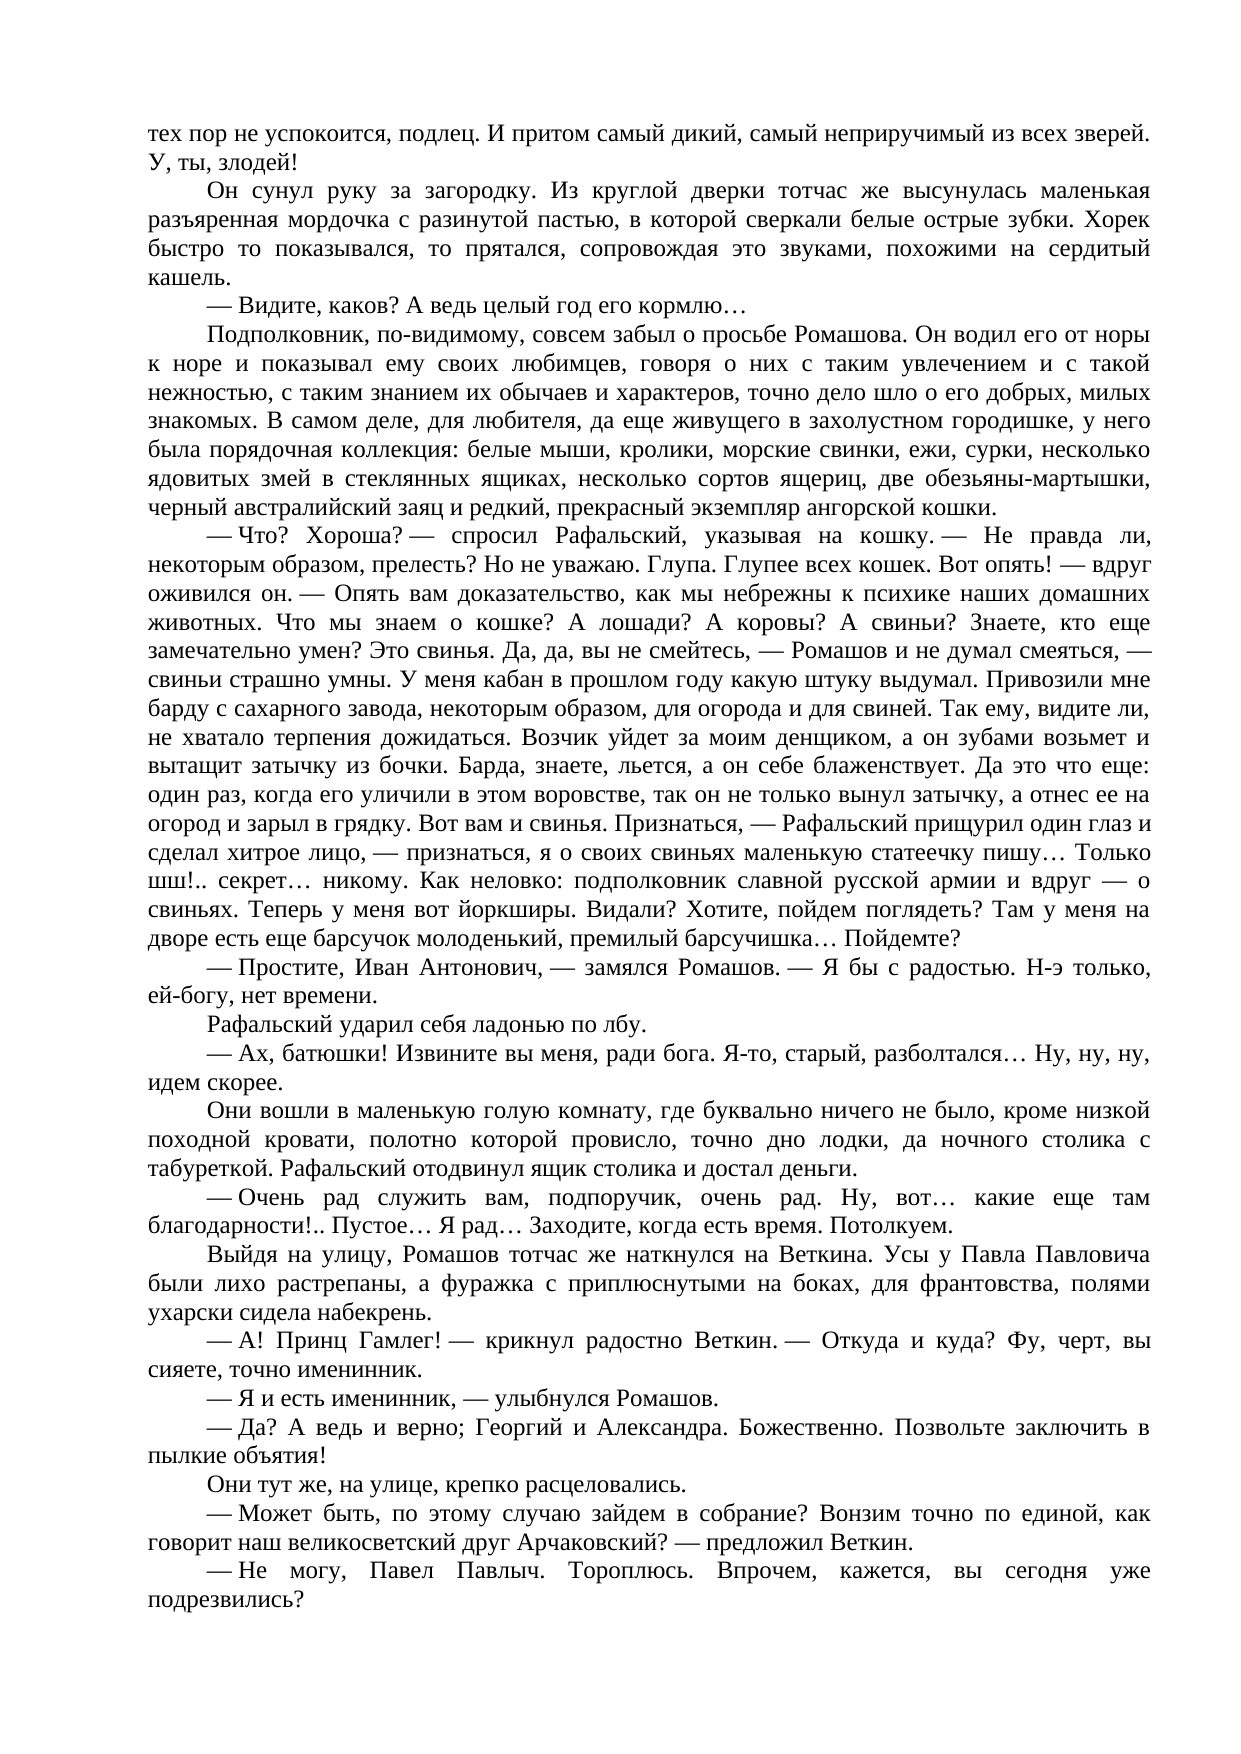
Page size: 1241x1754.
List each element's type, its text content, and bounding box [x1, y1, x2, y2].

text Они вошли в маленькую голую комнату, где буквально ничего не было, кроме низкой походной кровати, полотно которой провисло, точно дно лодки, да ночного столика с табуреткой. Рафальский отодвинул ящик столика и достал деньги. [148, 1096, 1152, 1182]
text — Я и есть именинник, — улыбнулся Ромашов. [148, 1383, 1152, 1412]
text Рафальский ударил себя ладонью по лбу. [148, 1009, 1152, 1038]
text Подполковник, по-видимому, совсем забыл о просьбе Ромашова. Он водил его от норы к норе и показывал ему своих любимцев, говоря о них с таким увлечением и с такой нежностью, с таким знанием их обычаев и характеров, точно дело шло о его добрых, милых знакомых. В самом деле, для любителя, да еще живущего в захолустном городишке, у него была порядочная коллекция: белые мыши, кролики, морские свинки, ежи, сурки, несколько ядовитых змей в стеклянных ящиках, несколько сортов ящериц, две обезьяны-мартышки, черный австралийский заяц и редкий, прекрасный экземпляр ангорской кошки. [148, 319, 1152, 521]
text Он сунул руку за загородку. Из круглой дверки тотчас же высунулась маленькая разъяренная мордочка с разинутой пастью, в которой сверкали белые острые зубки. Хорек быстро то показывался, то прятался, сопровождая это звуками, похожими на сердитый кашель. [148, 176, 1152, 291]
text Выйдя на улицу, Ромашов тотчас же наткнулся на Веткина. Усы у Павла Павловича были лихо растрепаны, а фуражка с приплюснутыми на боках, для франтовства, полями ухарски сидела набекрень. [148, 1239, 1152, 1326]
text — Не могу, Павел Павлыч. Тороплюсь. Впрочем, кажется, вы сегодня уже подрезвились? [148, 1556, 1152, 1613]
text — Видите, каков? А ведь целый год его кормлю… [148, 291, 1152, 319]
text — Ах, батюшки! Извините вы меня, ради бога. Я-то, старый, разболтался… Ну, ну, ну, идем скорее. [148, 1038, 1152, 1096]
text — А! Принц Гамлег! — крикнул радостно Веткин. — Откуда и куда? Фу, черт, вы сияете, точно именинник. [148, 1326, 1152, 1383]
text — Может быть, по этому случаю зайдем в собрание? Вонзим точно по единой, как говорит наш великосветский друг Арчаковский? — предложил Веткин. [148, 1498, 1152, 1556]
text — Да? А ведь и верно; Георгий и Александра. Божественно. Позвольте заключить в пылкие объятия! [148, 1412, 1152, 1469]
text — Простите, Иван Антонович, — замялся Ромашов. — Я бы с радостью. Н-э только, ей-богу, нет времени. [148, 952, 1152, 1009]
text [148, 118, 1152, 176]
text — Очень рад служить вам, подпоручик, очень рад. Ну, вот… какие еще там благодарности!.. Пустое… Я рад… Заходите, когда есть время. Потолкуем. [148, 1182, 1152, 1239]
text — Что? Хороша? — спросил Рафальский, указывая на кошку. — Не правда ли, некоторым образом, прелесть? Но не уважаю. Глупа. Глупее всех кошек. Вот опять! — вдруг оживился он. — Опять вам доказательство, как мы небрежны к психике наших домашних животных. Что мы знаем о кошке? А лошади? А коровы? А свиньи? Знаете, кто еще замечательно умен? Это свинья. Да, да, вы не смейтесь, — Ромашов и не думал смеяться, — свиньи страшно умны. У меня кабан в прошлом году какую штуку выдумал. Привозили мне барду с сахарного завода, некоторым образом, для огорода и для свиней. Так ему, видите ли, не хватало терпения дожидаться. Возчик уйдет за моим денщиком, а он зубами возьмет и вытащит затычку из бочки. Барда, знаете, льется, а он себе блаженствует. Да это что еще: один раз, когда его уличили в этом воровстве, так он не только вынул затычку, а отнес ее на огород и зарыл в грядку. Вот вам и свинья. Признаться, — Рафальский прищурил один глаз и сделал хитрое лицо, — признаться, я о своих свиньях маленькую статеечку пишу… Только шш!.. секрет… никому. Как неловко: подполковник славной русской армии и вдруг — о свиньях. Теперь у меня вот йоркширы. Видали? Хотите, пойдем поглядеть? Там у меня на дворе есть еще барсучок молоденький, премилый барсучишка… Пойдемте? [148, 521, 1152, 952]
text Они тут же, на улице, крепко расцеловались. [148, 1469, 1152, 1498]
